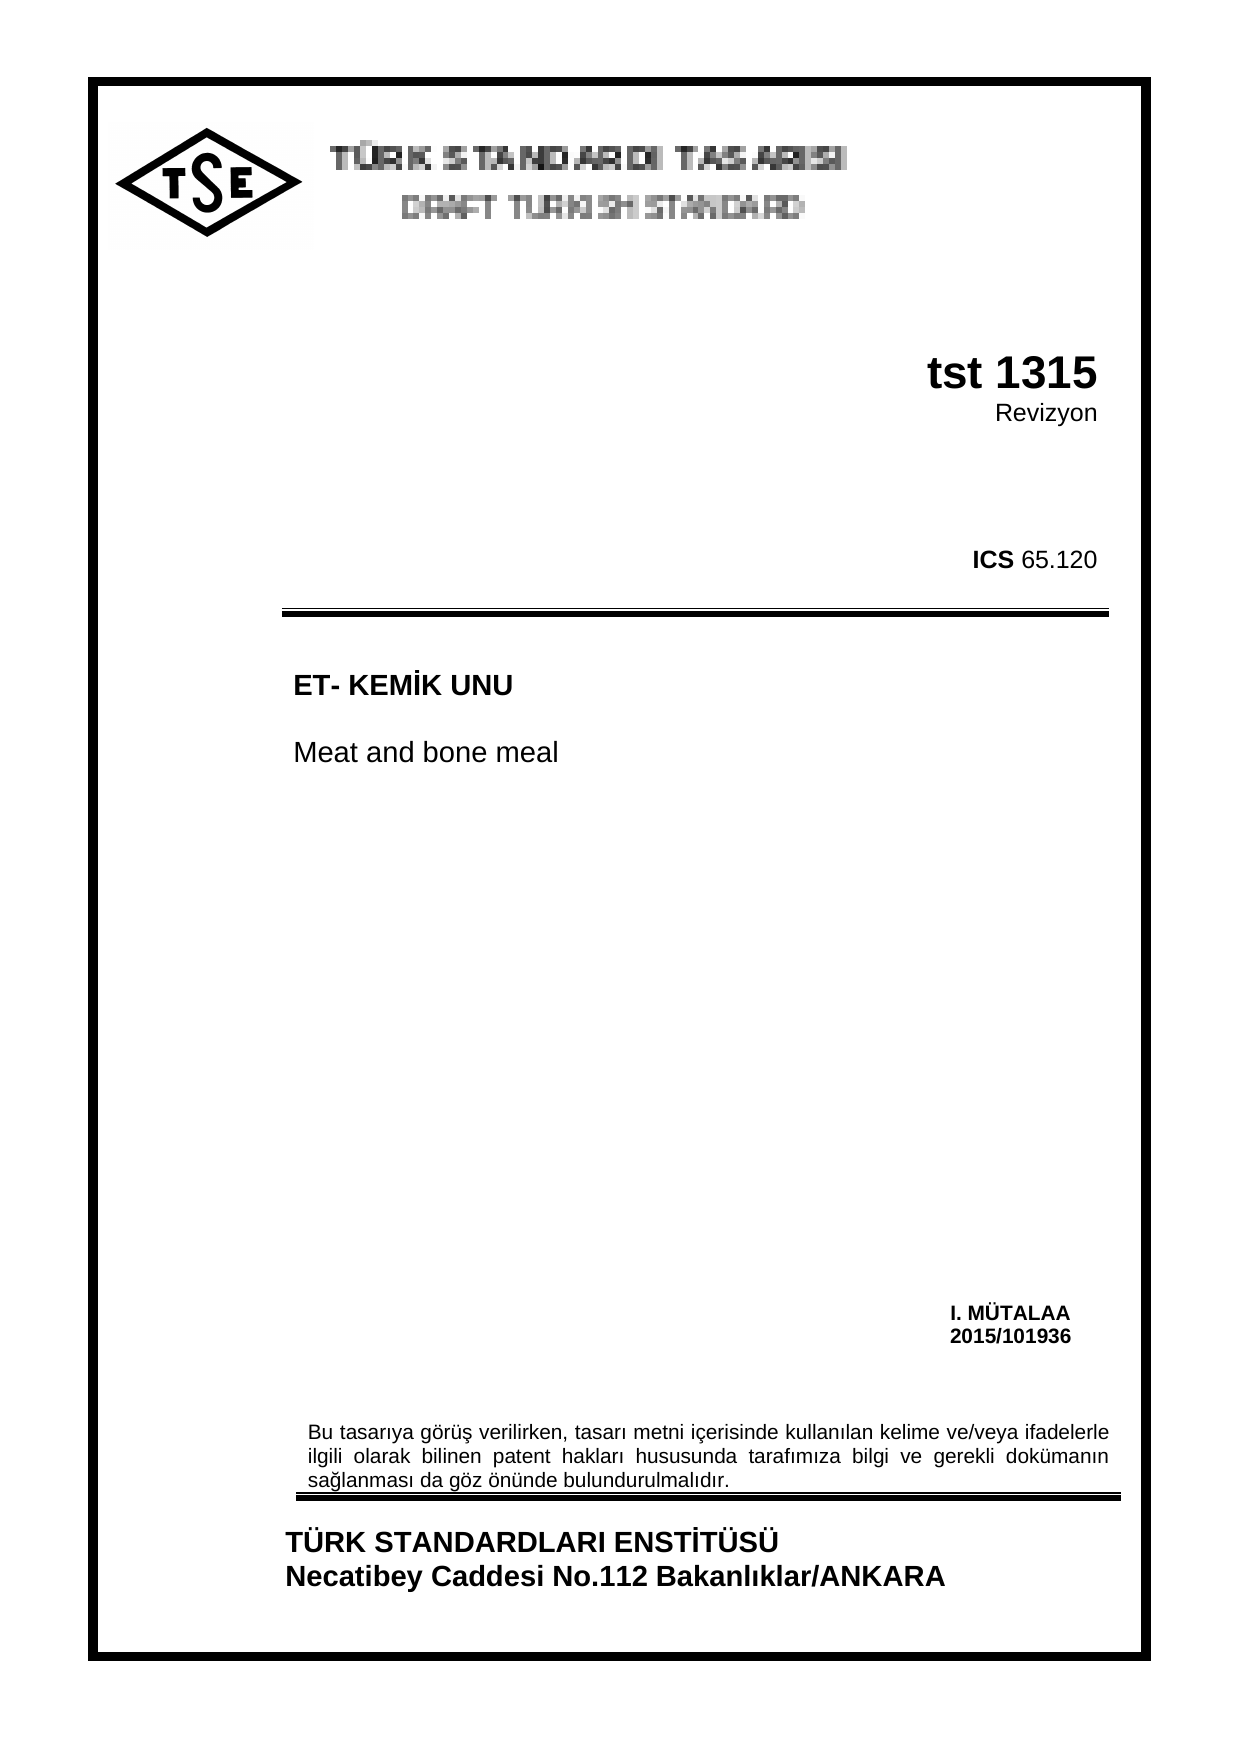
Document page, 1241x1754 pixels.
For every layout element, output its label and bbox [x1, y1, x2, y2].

picture [108, 122, 314, 250]
